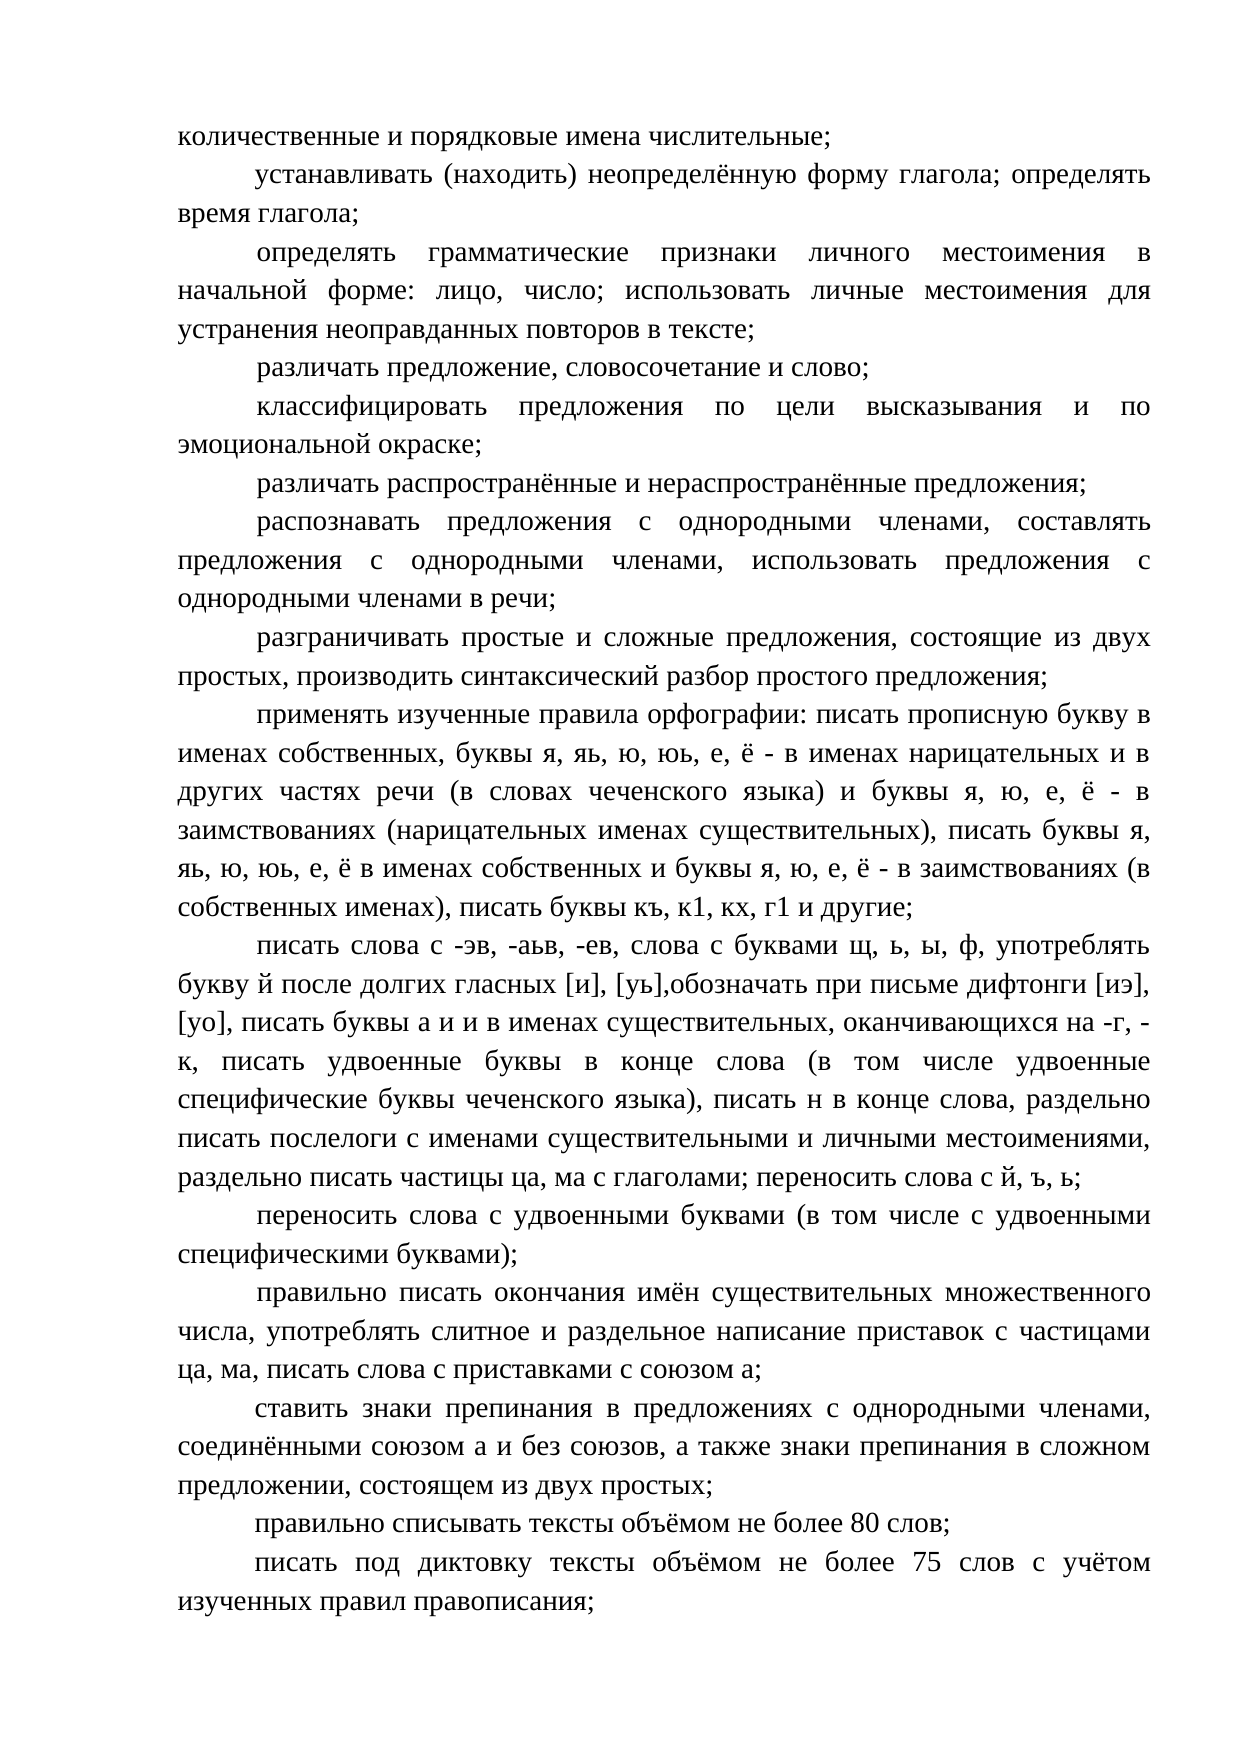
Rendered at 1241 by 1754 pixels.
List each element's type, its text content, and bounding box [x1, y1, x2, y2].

text ставить знаки препинания в предложениях с однородными членами, соединёнными союзом а и без союзов, а также знаки препинания в сложном предложении, состоящем из двух простых; [177, 1390, 1152, 1501]
text определять грамматические признаки личного местоимения в начальной форме: лицо, число; использовать личные местоимения для устранения неоправданных повторов в тексте; [177, 234, 1152, 344]
text применять изученные правила орфографии: писать прописную букву в именах собственных, буквы я, яь, ю, юь, е, ё - в именах нарицательных и в других частях речи (в словах чеченского языка) и буквы я, ю, е, ё - в заимствованиях (нарицательных именах существительных), писать буквы я, яь, ю, юь, е, ё в именах собственных и буквы я, ю, е, ё - в заимствованиях (в собственных именах), писать буквы къ, к1, кх, г1 и другие; [177, 696, 1152, 922]
text разграничивать простые и сложные предложения, состоящие из двух простых, производить синтаксический разбор простого предложения; [177, 619, 1152, 691]
text устанавливать (находить) неопределённую форму глагола; определять время глагола; [177, 157, 1152, 229]
text различать распространённые и нераспространённые предложения; [177, 465, 1152, 498]
text правильно писать окончания имён существительных множественного числа, употреблять слитное и раздельное написание приставок с частицами ца, ма, писать слова с приставками с союзом а; [177, 1274, 1152, 1385]
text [177, 118, 1152, 152]
text распознавать предложения с однородными членами, составлять предложения с однородными членами, использовать предложения с однородными членами в речи; [177, 503, 1152, 614]
text различать предложение, словосочетание и слово; [177, 349, 1152, 383]
text правильно списывать тексты объёмом не более 80 слов; [177, 1506, 1152, 1539]
text писать слова с -эв, -аьв, -ев, слова с буквами щ, ь, ы, ф, употреблять букву й после долгих гласных [и], [уь],обозначать при письме дифтонги [иэ], [уо], писать буквы а и и в именах существительных, оканчивающихся на -г, -к, писать удвоенные буквы в конце слова (в том числе удвоенные специфические буквы чеченского языка), писать н в конце слова, раздельно писать послелоги с именами существительными и личными местоимениями, раздельно писать частицы ца, ма с глаголами; переносить слова с й, ъ, ь; [177, 927, 1152, 1192]
text писать под диктовку тексты объёмом не более 75 слов с учётом изученных правил правописания; [177, 1544, 1152, 1616]
text классифицировать предложения по цели высказывания и по эмоциональной окраске; [177, 388, 1152, 460]
text переносить слова с удвоенными буквами (в том числе с удвоенными специфическими буквами); [177, 1197, 1152, 1269]
